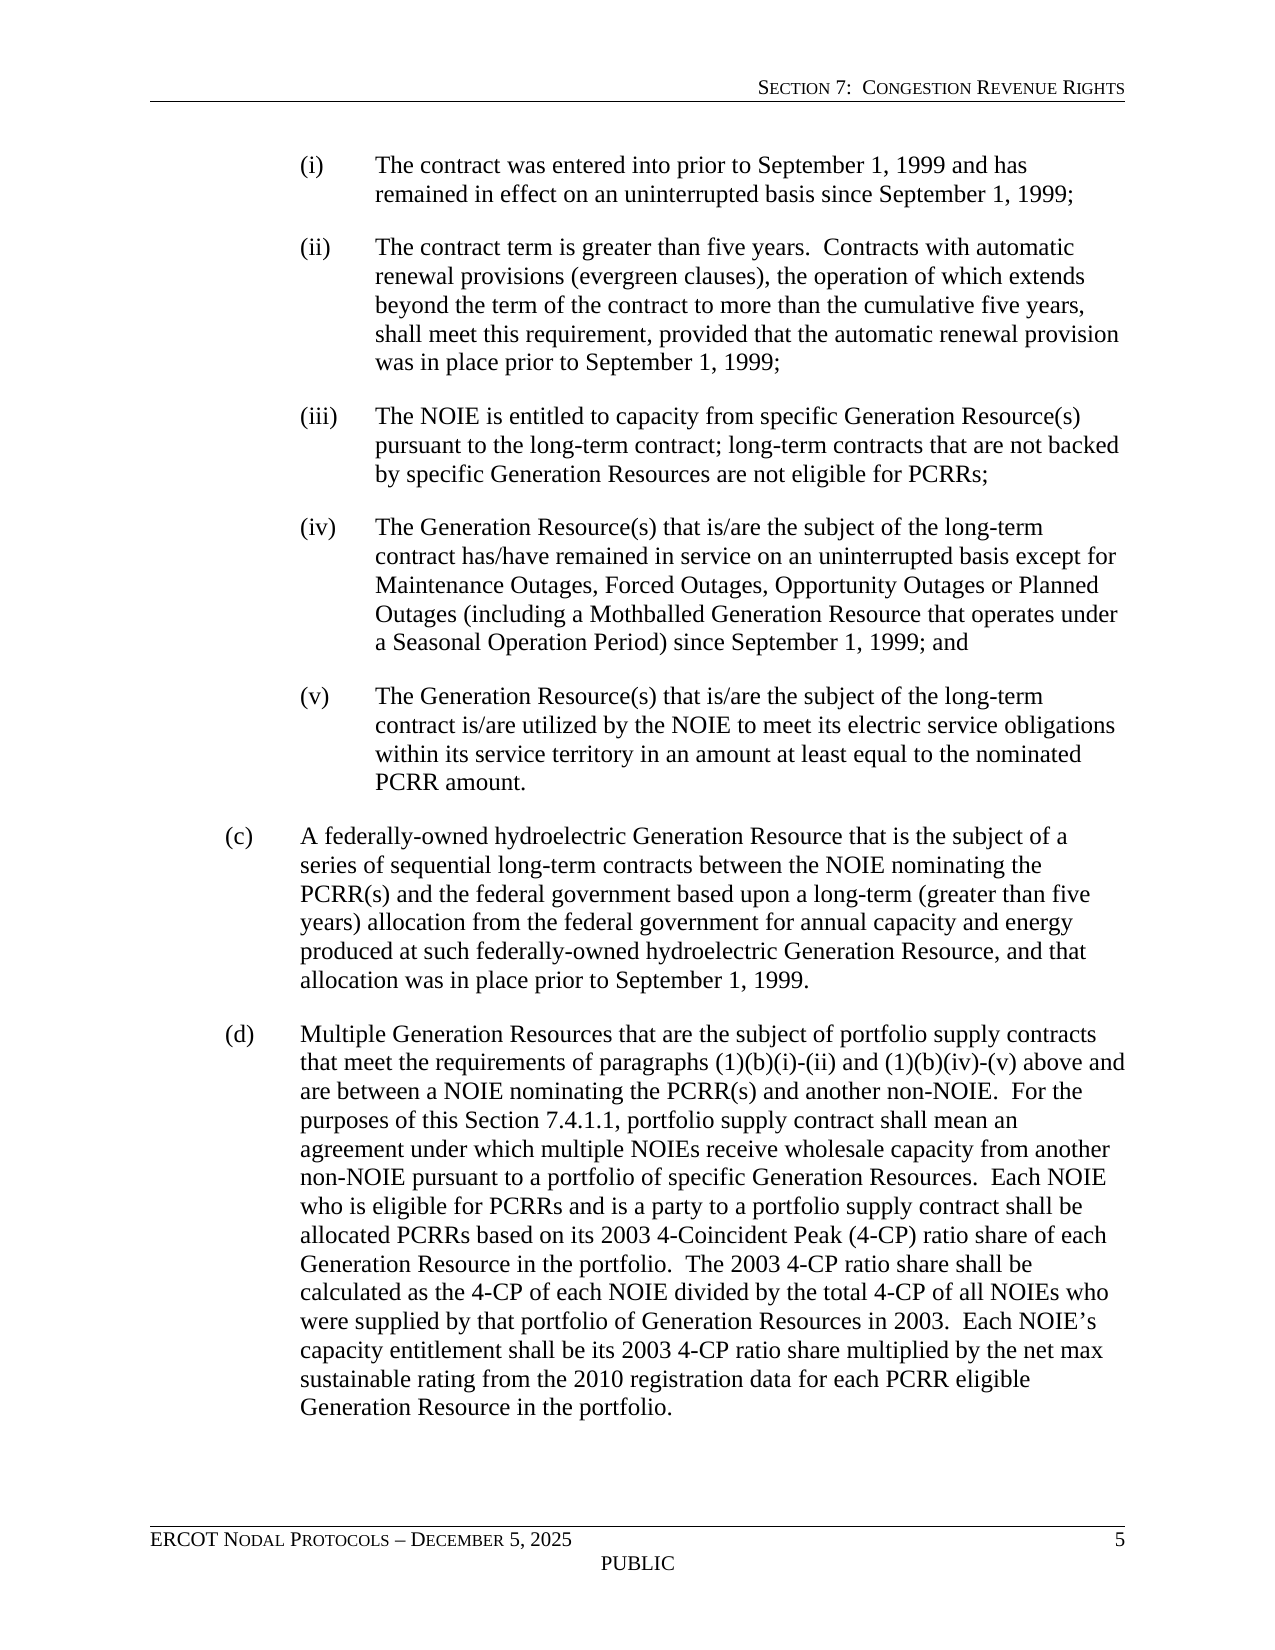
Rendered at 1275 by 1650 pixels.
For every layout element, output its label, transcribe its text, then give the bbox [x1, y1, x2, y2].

text (i) The contract was entered into prior to September 1, 1999 and has remained in effect on an uninterrupted basis since September 1, 1999; [300, 150, 1125, 207]
text (ii) The contract term is greater than five years. Contracts with automatic renewal provisions (evergreen clauses), the operation of which extends beyond the term of the contract to more than the cumulative five years, shall meet this requirement, provided that the automatic renewal provision was in place prior to September 1, 1999; [300, 232, 1125, 376]
text (iii) The NOIE is entitled to capacity from specific Generation Resource(s) pursuant to the long-term contract; long-term contracts that are not backed by specific Generation Resources are not eligible for PCRRs; [300, 401, 1125, 487]
text (d) Multiple Generation Resources that are the subject of portfolio supply contracts that meet the requirements of paragraphs (1)(b)(i)-(ii) and (1)(b)(iv)-(v) above and are between a NOIE nominating the PCRR(s) and another non-NOIE. For the purposes of this Section 7.4.1.1, portfolio supply contract shall mean an agreement under which multiple NOIEs receive wholesale capacity from another non-NOIE pursuant to a portfolio of specific Generation Resources. Each NOIE who is eligible for PCRRs and is a party to a portfolio supply contract shall be allocated PCRRs based on its 2003 4-Coincident Peak (4-CP) ratio share of each Generation Resource in the portfolio. The 2003 4-CP ratio share shall be calculated as the 4-CP of each NOIE divided by the total 4-CP of all NOIEs who were supplied by that portfolio of Generation Resources in 2003. Each NOIE’s capacity entitlement shall be its 2003 4-CP ratio share multiplied by the net max sustainable rating from the 2010 registration data for each PCRR eligible Generation Resource in the portfolio. [225, 1019, 1125, 1421]
list (v) The Generation Resource(s) that is/are the subject of the long-term contract is/are utilized by the NOIE to meet its electric service obligations within its service territory in an amount at least equal to the nominated PCRR amount. [300, 681, 1125, 796]
text (iv) The Generation Resource(s) that is/are the subject of the long-term contract has/have remained in service on an uninterrupted basis except for Maintenance Outages, Forced Outages, Opportunity Outages or Planned Outages (including a Mothballed Generation Resource that operates under a Seasonal Operation Period) since September 1, 1999; and [300, 512, 1125, 656]
text (c) A federally-owned hydroelectric Generation Resource that is the subject of a series of sequential long-term contracts between the NOIE nominating the PCRR(s) and the federal government based upon a long-term (greater than five years) allocation from the federal government for annual capacity and energy produced at such federally-owned hydroelectric Generation Resource, and that allocation was in place prior to September 1, 1999. [225, 821, 1125, 994]
